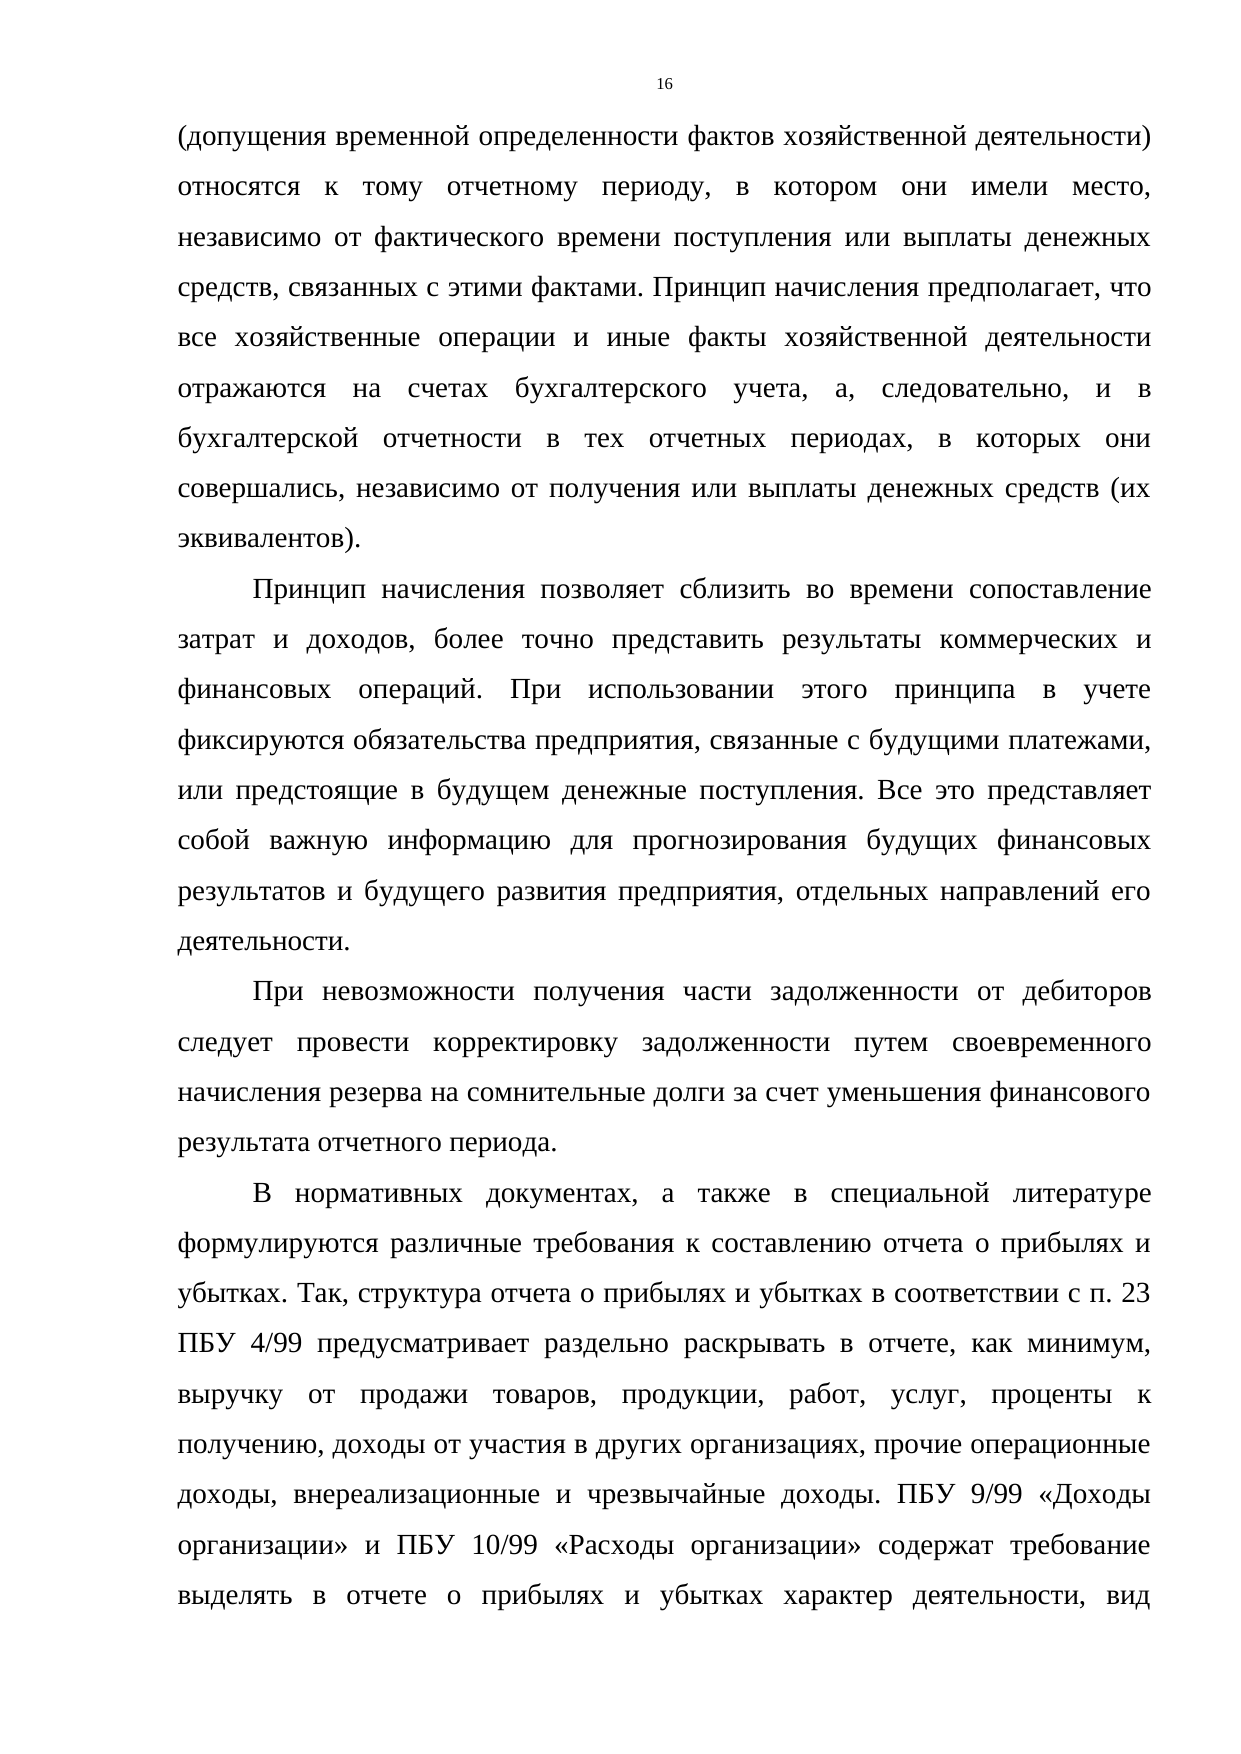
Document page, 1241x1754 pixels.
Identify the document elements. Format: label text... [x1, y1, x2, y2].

text Принцип начисления позволяет сблизить во времени сопоставление затрат и доходов, более точно представить результаты коммерческих и финансовых операций. При использовании этого принципа в учете фиксируются обязательства предприятия, связанные с будущими платежами, или предстоящие в будущем денежные поступления. Все это представляет собой важную информацию для прогнозирования будущих финансовых результатов и будущего развития предприятия, отдельных направлений его деятельности. [177, 571, 1152, 957]
text При невозможности получения части задолженности от дебиторов следует провести корректировку задолженности путем своевременного начисления резерва на сомнительные долги за счет уменьшения финансового результата отчетного периода. [177, 973, 1152, 1158]
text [177, 118, 1152, 554]
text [177, 1175, 1152, 1611]
